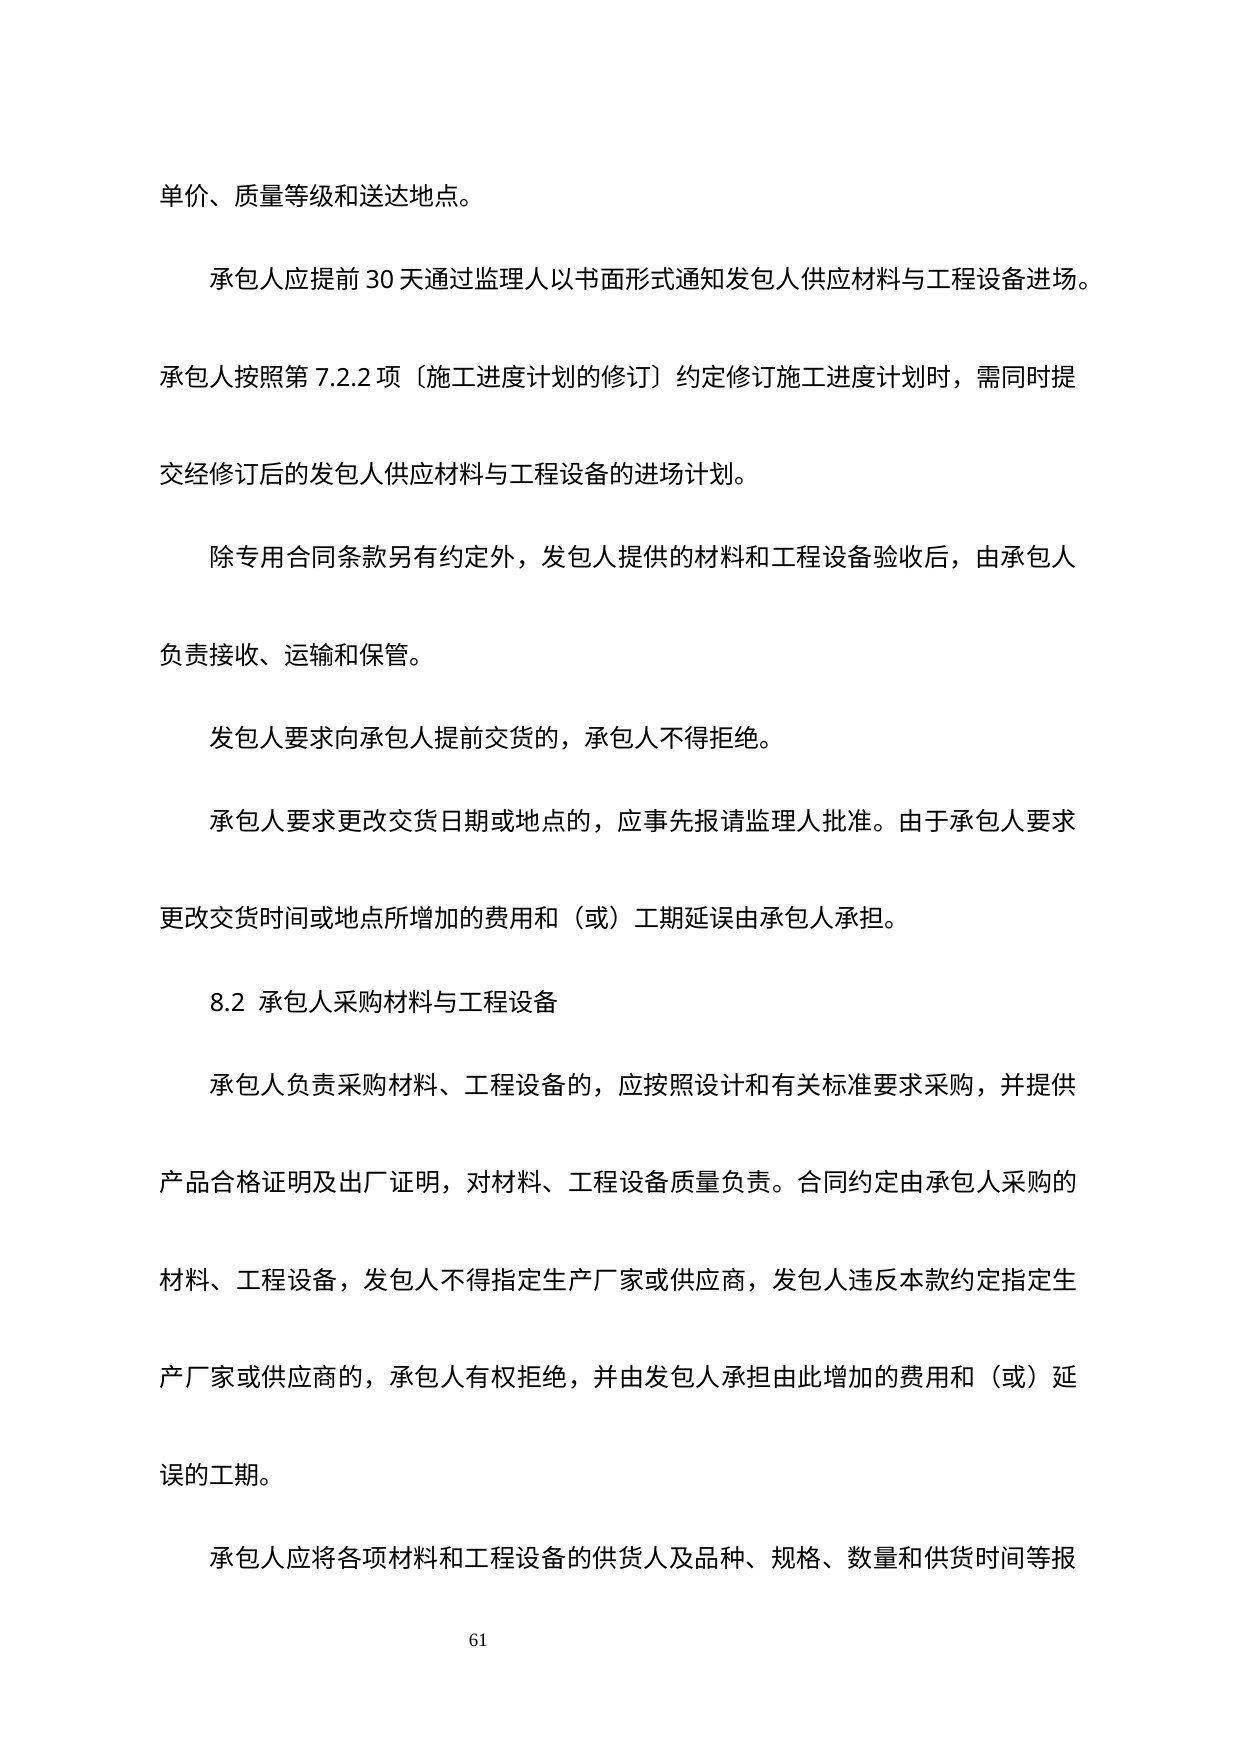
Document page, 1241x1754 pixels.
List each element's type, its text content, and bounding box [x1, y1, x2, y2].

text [159, 162, 1078, 227]
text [159, 1524, 1078, 1589]
text 承包人负责采购材料、工程设备的，应按照设计和有关标准要求采购，并提供产品合格证明及出厂证明，对材料、工程设备质量负责。合同约定由承包人采购的材料、工程设备，发包人不得指定生产厂家或供应商，发包人违反本款约定指定生产厂家或供应商的，承包人有权拒绝，并由发包人承担由此增加的费用和（或）延误的工期。 [159, 1051, 1078, 1506]
text 除专用合同条款另有约定外，发包人提供的材料和工程设备验收后，由承包人负责接收、运输和保管。 [159, 523, 1078, 686]
text 8.2 承包人采购材料与工程设备 [159, 968, 1078, 1033]
text 承包人要求更改交货日期或地点的，应事先报请监理人批准。由于承包人要求更改交货时间或地点所增加的费用和（或）工期延误由承包人承担。 [159, 787, 1078, 949]
text 承包人应提前30天通过监理人以书面形式通知发包人供应材料与工程设备进场。承包人按照第7.2.2项〔施工进度计划的修订〕约定修订施工进度计划时，需同时提交经修订后的发包人供应材料与工程设备的进场计划。 [159, 245, 1078, 505]
text 发包人要求向承包人提前交货的，承包人不得拒绝。 [159, 704, 1078, 769]
